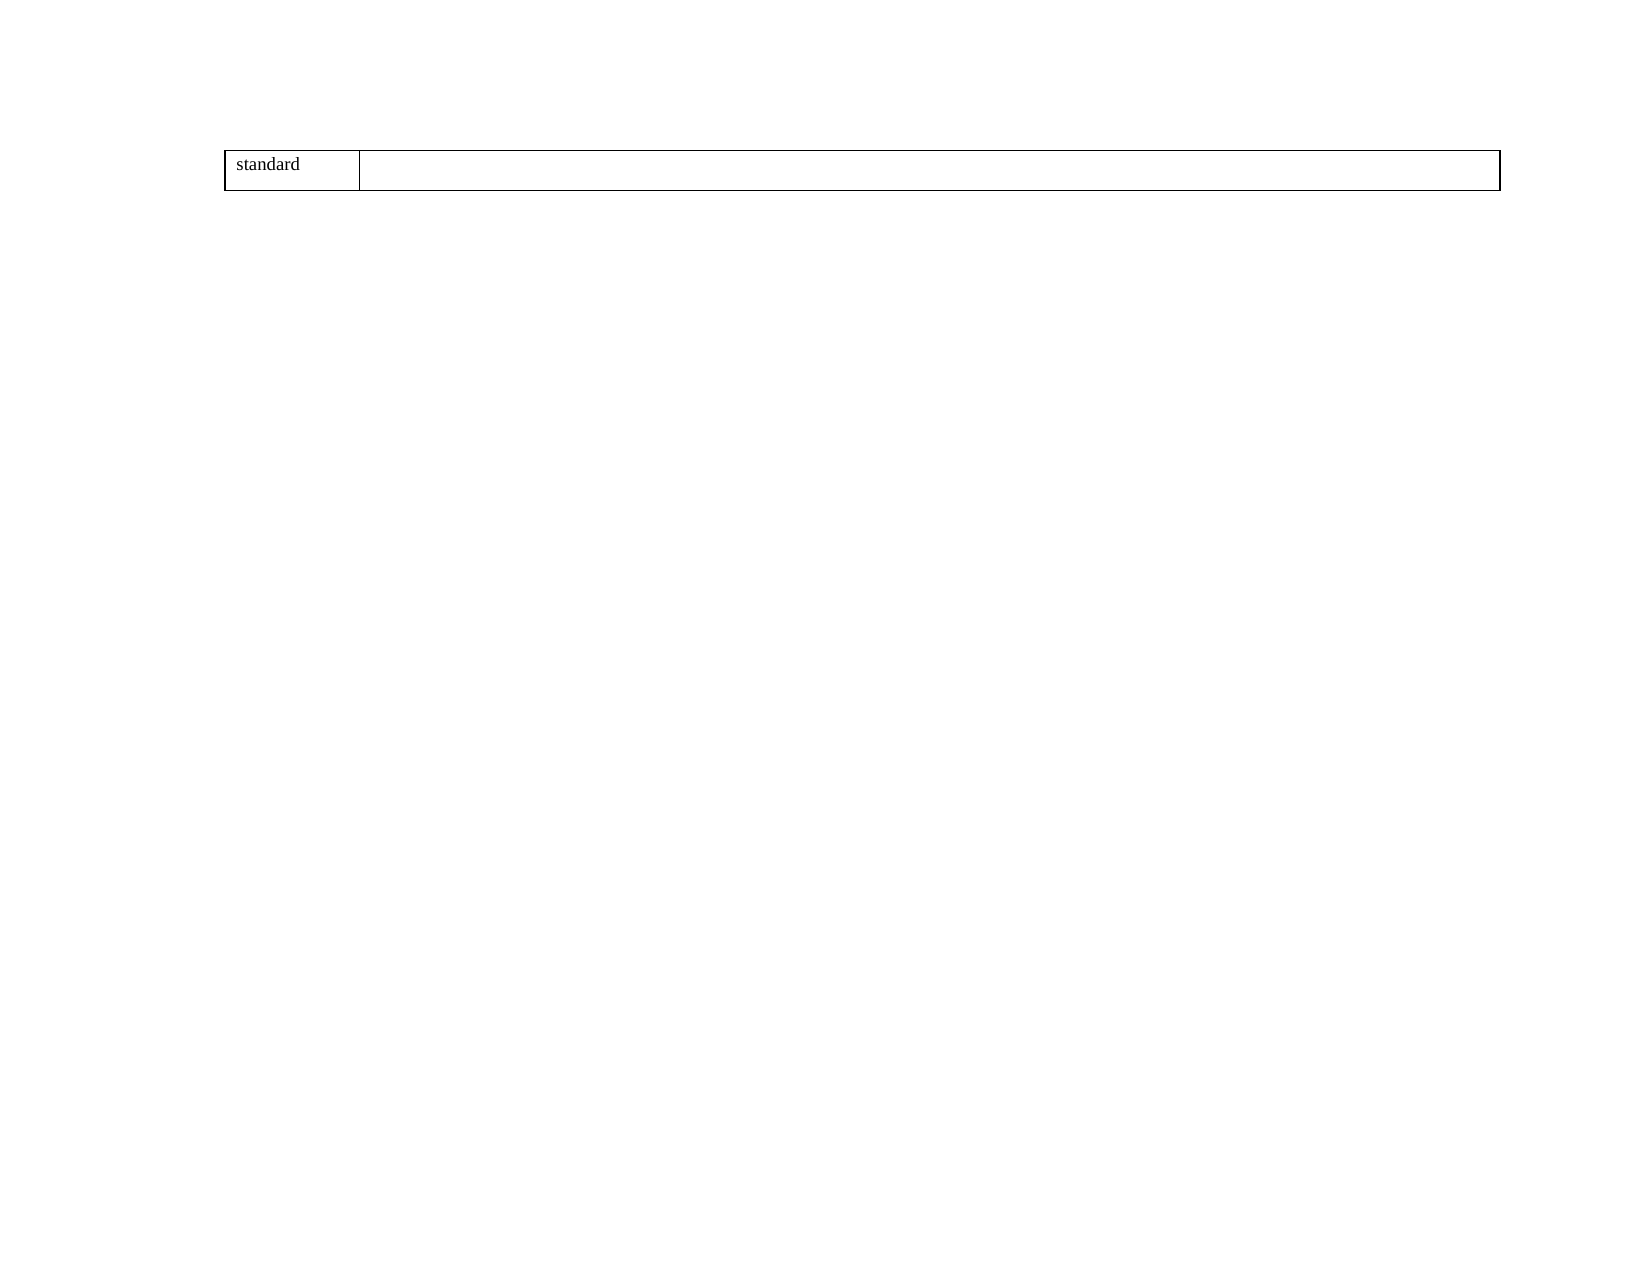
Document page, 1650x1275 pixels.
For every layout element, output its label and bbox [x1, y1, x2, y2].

table_cell [360, 151, 1499, 190]
table_cell [226, 151, 359, 190]
